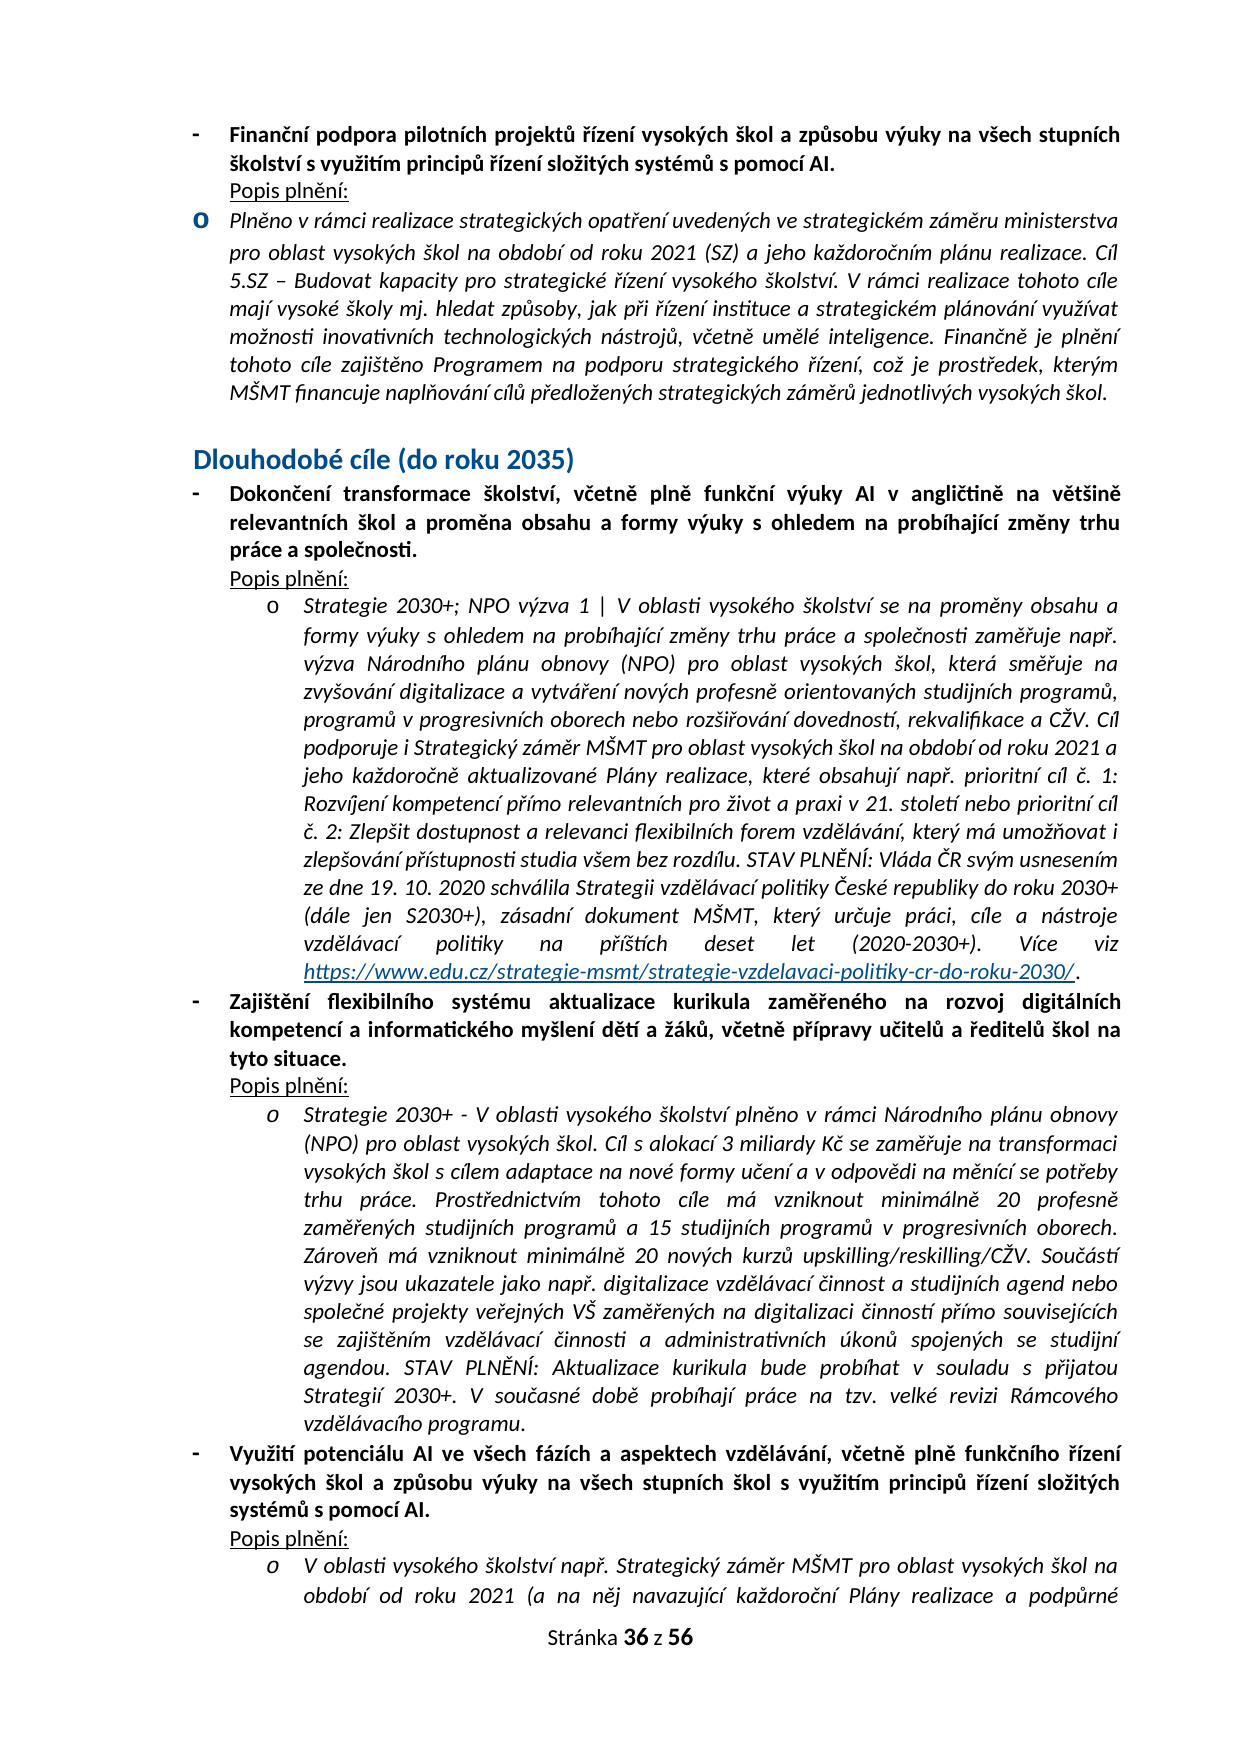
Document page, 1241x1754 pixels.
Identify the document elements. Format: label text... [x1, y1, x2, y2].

list Dokončení transformace školství, včetně plně funkční výuky AI v angličtině na většině relevantních škol a proměna obsahu a formy výuky s ohledem na probíhající změny trhu práce a společnosti. [192, 477, 1122, 564]
list Popis plnění: [229, 1524, 1122, 1552]
list Plněno v rámci realizace strategických opatření uvedených ve strategickém záměru ministerstva pro oblast vysokých škol na období od roku 2021 (SZ) a jeho každoročním plánu realizace. Cíl 5.SZ – Budovat kapacity pro strategické řízení vysokého školství. V rámci realizace tohoto cíle mají vysoké školy mj. hledat způsoby, jak při řízení instituce a strategickém plánování využívat možnosti inovativních technologických nástrojů, včetně umělé inteligence. Finančně je plnění tohoto cíle zajištěno Programem na podporu strategického řízení, což je prostředek, kterým MŠMT financuje naplňování cílů předložených strategických záměrů jednotlivých vysokých škol. [192, 205, 1122, 406]
list Dlouhodobé cíle (do roku 2035) [193, 441, 1122, 477]
list Strategie 2030+ - V oblasti vysokého školství plněno v rámci Národního plánu obnovy (NPO) pro oblast vysokých škol. Cíl s alokací 3 miliardy Kč se zaměřuje na transformaci vysokých škol s cílem adaptace na nové formy učení a v odpovědi na měnící se potřeby trhu práce. Prostřednictvím tohoto cíle má vzniknout minimálně 20 profesně zaměřených studijních programů a 15 studijních programů v progresivních oborech. Zároveň má vzniknout minimálně 20 nových kurzů upskilling/reskilling/CŽV. Součástí výzvy jsou ukazatele jako např. digitalizace vzdělávací činnost a studijních agend nebo společné projekty veřejných VŠ zaměřených na digitalizaci činností přímo souvisejících se zajištěním vzdělávací činnosti a administrativních úkonů spojených se studijní agendou. STAV PLNĚNÍ: Aktualizace kurikula bude probíhat v souladu s přijatou Strategií 2030+. V současné době probíhají práce na tzv. velké revizi Rámcového vzdělávacího programu. [266, 1100, 1122, 1437]
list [266, 1552, 1122, 1609]
list Finanční podpora pilotních projektů řízení vysokých škol a způsobu výuky na všech stupních školství s využitím principů řízení složitých systémů s pomocí AI. [192, 118, 1122, 177]
list Strategie 2030+; NPO výzva 1 | V oblasti vysokého školství se na proměny obsahu a formy výuky s ohledem na probíhající změny trhu práce a společnosti zaměřuje např. výzva Národního plánu obnovy (NPO) pro oblast vysokých škol, která směřuje na zvyšování digitalizace a vytváření nových profesně orientovaných studijních programů, programů v progresivních oborech nebo rozšiřování dovedností, rekvalifikace a CŽV. Cíl podporuje i Strategický záměr MŠMT pro oblast vysokých škol na období od roku 2021 a jeho každoročně aktualizované Plány realizace, které obsahují např. prioritní cíl č. 1: Rozvíjení kompetencí přímo relevantních pro život a praxi v 21. století nebo prioritní cíl č. 2: Zlepšit dostupnost a relevanci flexibilních forem vzdělávání, který má umožňovat i zlepšování přístupnosti studia všem bez rozdílu. STAV PLNĚNÍ: Vláda ČR svým usnesením ze dne 19. 10. 2020 schválila Strategii vzdělávací politiky České republiky do roku 2030+ (dále jen S2030+), zásadní dokument MŠMT, který určuje práci, cíle a nástroje vzdělávací politiky na příštích deset let (2020-2030+). Více viz https://www.edu.cz/strategie-msmt/strategie-vzdelavaci-politiky-cr-do-roku-2030/. [266, 592, 1122, 985]
list Popis plnění: [229, 177, 1122, 205]
list Zajištění flexibilního systému aktualizace kurikula zaměřeného na rozvoj digitálních kompetencí a informatického myšlení dětí a žáků, včetně přípravy učitelů a ředitelů škol na tyto situace. [192, 985, 1122, 1072]
list Popis plnění: [229, 564, 1122, 592]
list Popis plnění: [229, 1072, 1122, 1100]
list Využití potenciálu AI ve všech fázích a aspektech vzdělávání, včetně plně funkčního řízení vysokých škol a způsobu výuky na všech stupních škol s využitím principů řízení složitých systémů s pomocí AI. [192, 1437, 1122, 1524]
